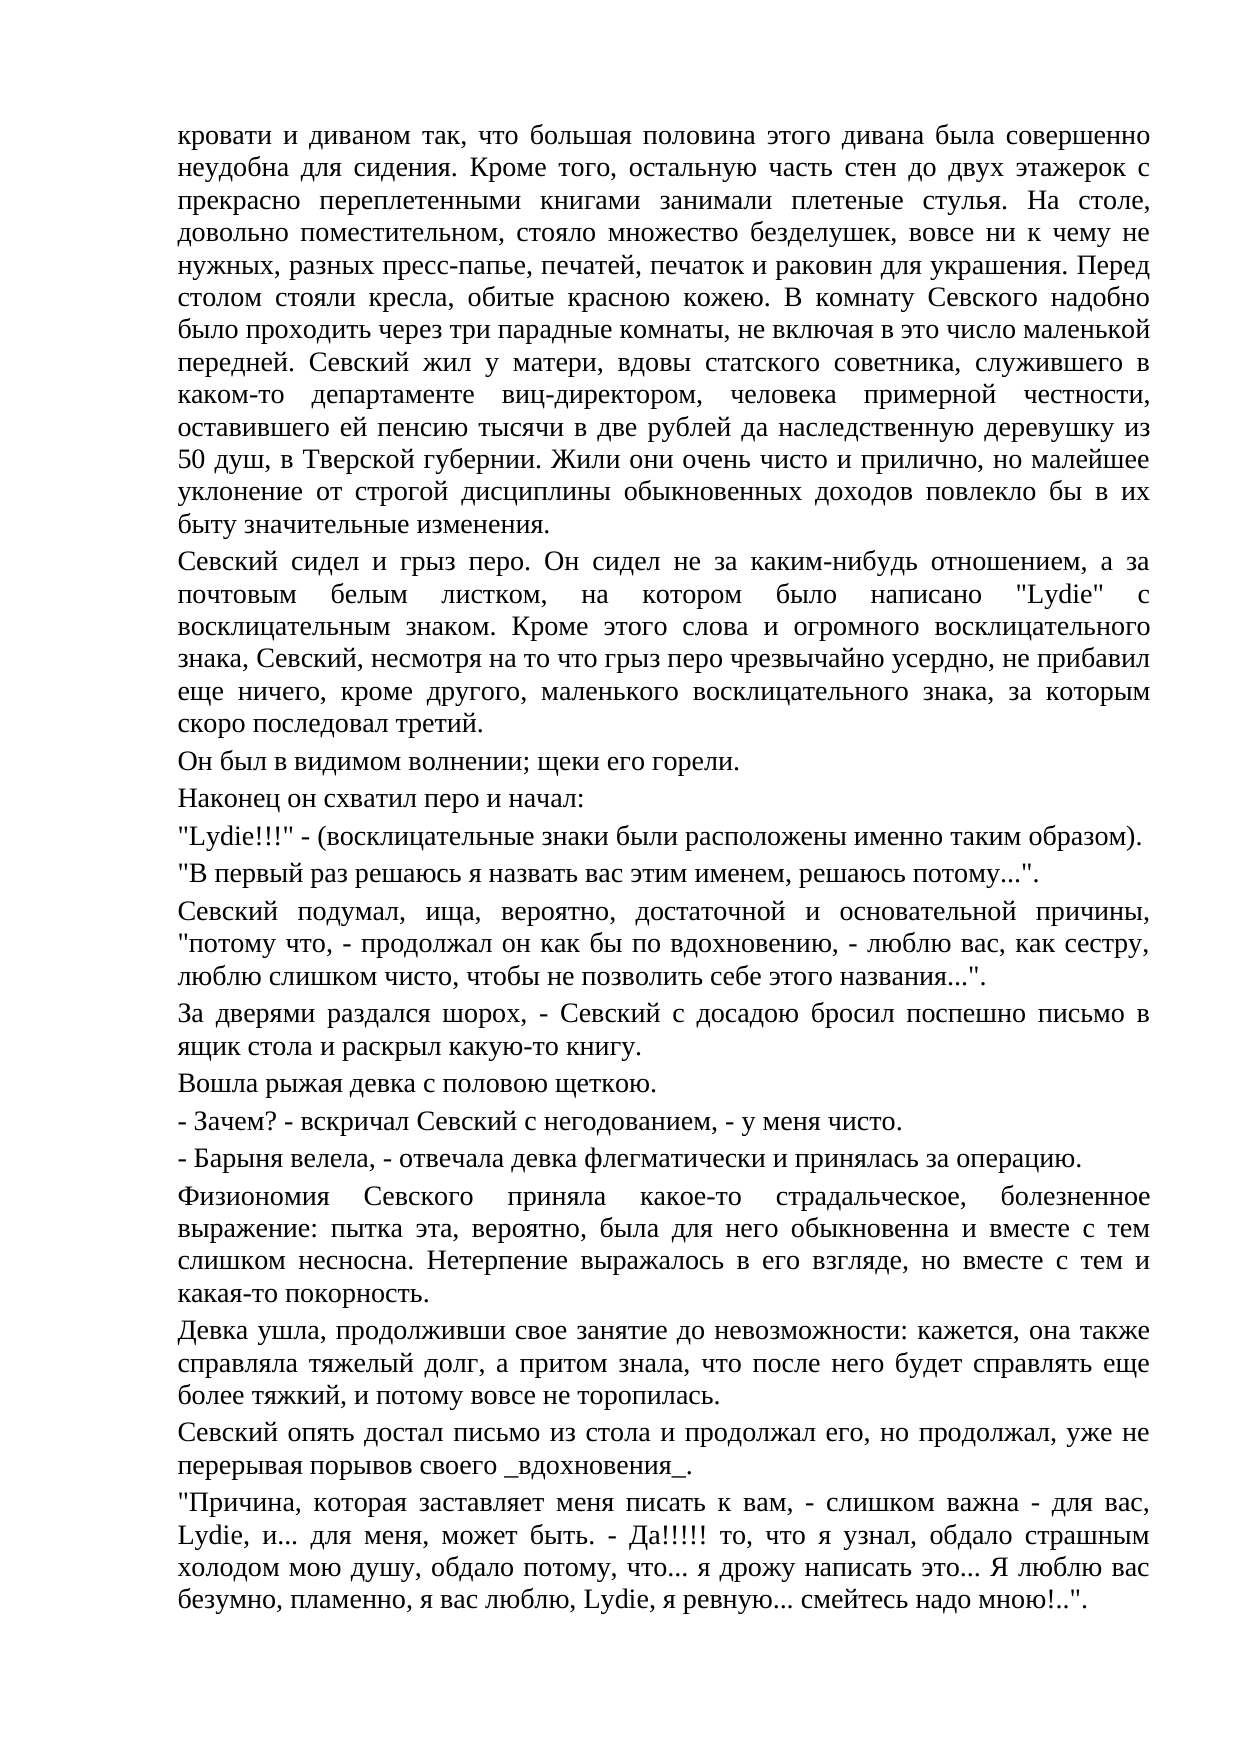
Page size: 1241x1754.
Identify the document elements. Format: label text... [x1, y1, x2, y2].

text Наконец он схватил перо и начал: [177, 781, 1152, 814]
text "Причина, которая заставляет меня писать к вам, - слишком важна - для вас, Lydie, и... для меня, может быть. - Да!!!!! то, что я узнал, обдало страшным холодом мою душу, обдало потому, что... я дрожу написать это... Я люблю вас безумно, пламенно, я вас люблю, Lydie, я ревную... смейтесь надо мною!..". [177, 1485, 1152, 1615]
text "В первый раз решаюсь я назвать вас этим именем, решаюсь потому...". [177, 856, 1152, 889]
text - Барыня велела, - отвечала девка флегматически и принялась за операцию. [177, 1141, 1152, 1173]
text Севский опять достал письмо из стола и продолжал его, но продолжал, уже не перерывая порывов своего _вдохновения_. [177, 1416, 1152, 1480]
text Севский сидел и грыз перо. Он сидел не за каким-нибудь отношением, а за почтовым белым листком, на котором было написано "Lydie" с восклицательным знаком. Кроме этого слова и огромного восклицательного знака, Севский, несмотря на то что грыз перо чрезвычайно усердно, не прибавил еще ничего, кроме другого, маленького восклицательного знака, за которым скоро последовал третий. [177, 544, 1152, 739]
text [177, 118, 1152, 539]
text Он был в видимом волнении; щеки его горели. [177, 744, 1152, 776]
text Севский подумал, ища, вероятно, достаточной и основательной причины, "потому что, - продолжал он как бы по вдохновению, - люблю вас, как сестру, люблю слишком чисто, чтобы не позволить себе этого названия...". [177, 894, 1152, 991]
text Девка ушла, продолживши свое занятие до невозможности: кажется, она также справляла тяжелый долг, а притом знала, что после него будет справлять еще более тяжкий, и потому вовсе не торопилась. [177, 1313, 1152, 1410]
text - Зачем? - вскричал Севский с негодованием, - у меня чисто. [177, 1103, 1152, 1136]
text За дверями раздался шорох, - Севский с досадою бросил поспешно письмо в ящик стола и раскрыл какую-то книгу. [177, 996, 1152, 1061]
text Физиономия Севского приняла какое-то страдальческое, болезненное выражение: пытка эта, вероятно, была для него обыкновенна и вместе с тем слишком несносна. Нетерпение выражалось в его взгляде, но вместе с тем и какая-то покорность. [177, 1178, 1152, 1308]
text "Lydie!!!" - (восклицательные знаки были расположены именно таким образом). [177, 819, 1152, 851]
text Вошла рыжая девка с половою щеткою. [177, 1066, 1152, 1098]
